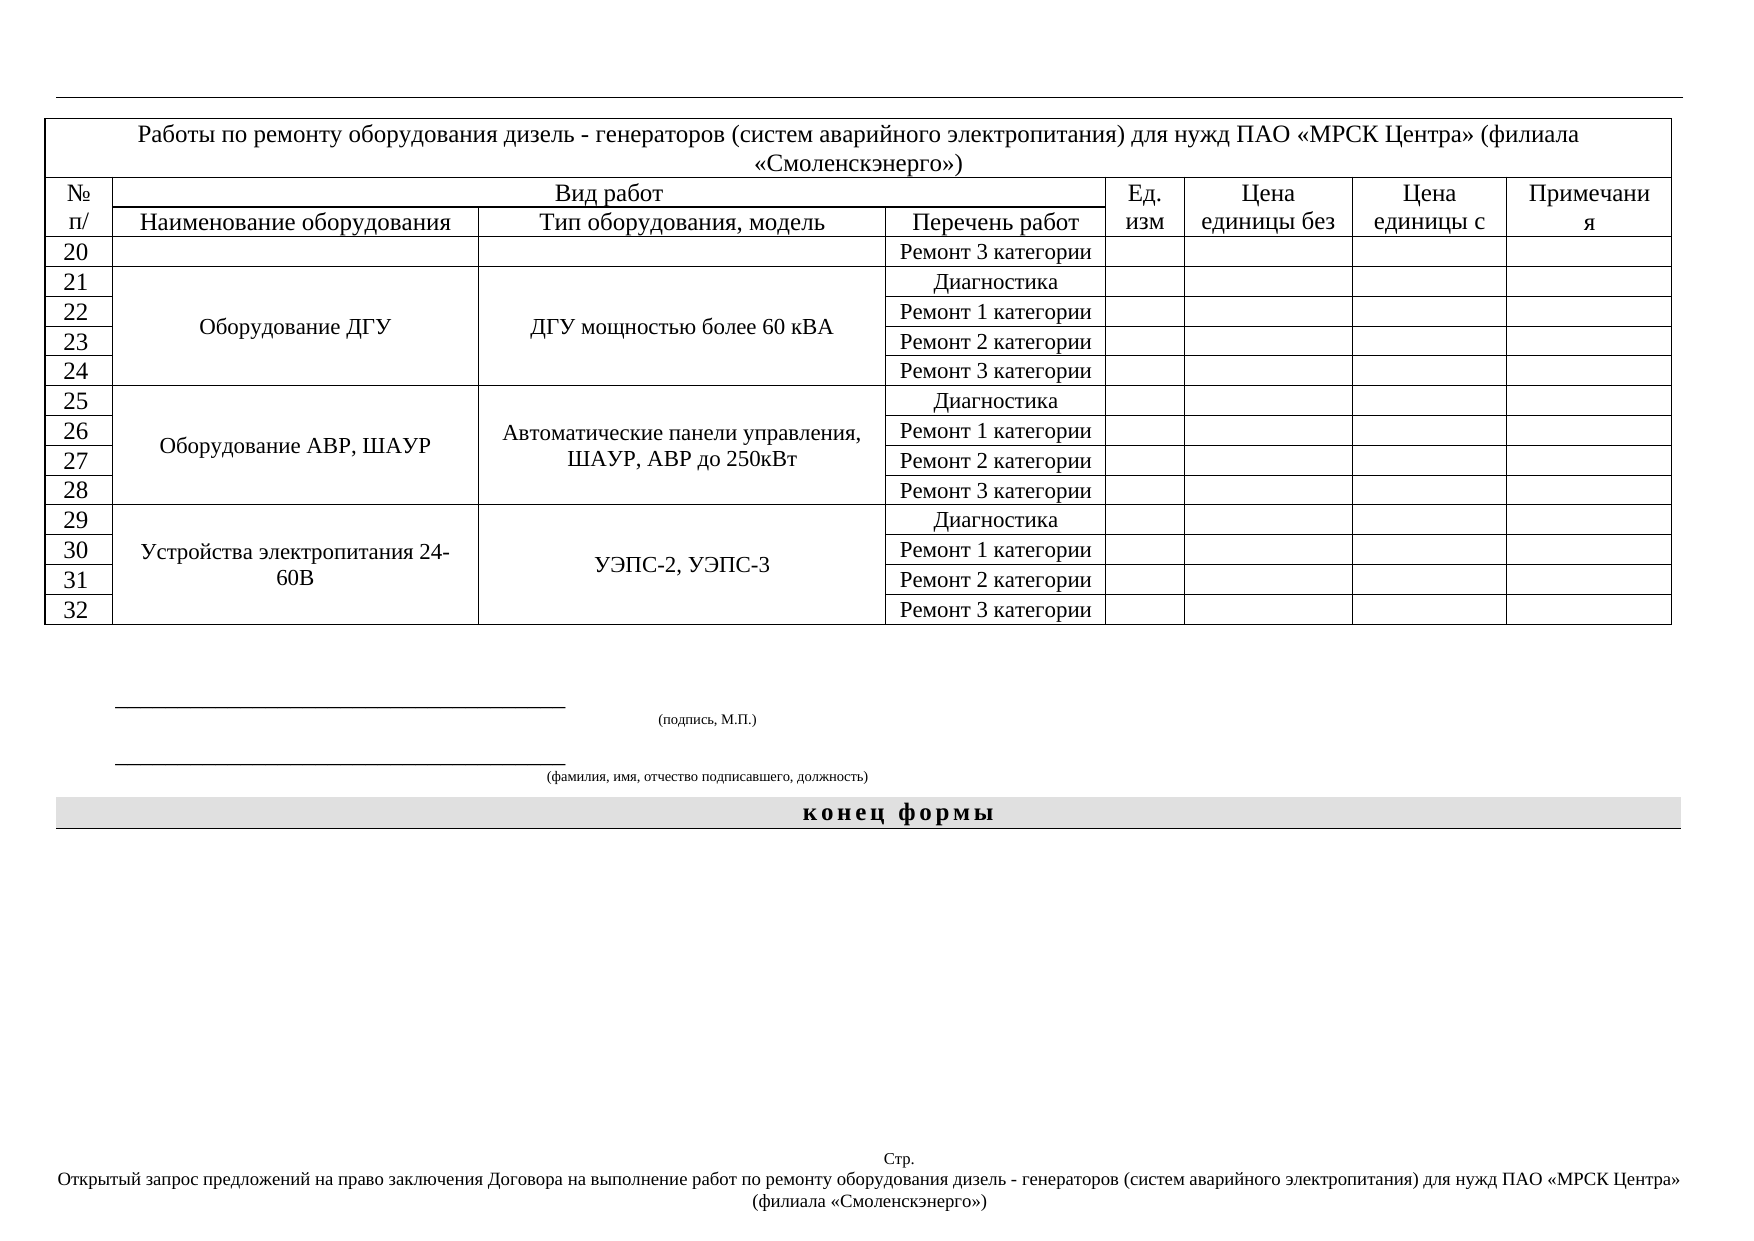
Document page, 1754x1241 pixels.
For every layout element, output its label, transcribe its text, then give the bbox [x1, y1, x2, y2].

table_cell Оборудование АВР, ШАУР [113, 386, 478, 504]
table_cell [1106, 595, 1184, 623]
table_cell Автоматические панели управления, ШАУР, АВР до 250кВт [479, 386, 885, 504]
table_cell [1106, 476, 1184, 504]
table_cell [1353, 446, 1506, 474]
table_cell [1507, 476, 1671, 504]
table_cell Тип оборудования, модель [479, 208, 885, 236]
table_cell Оборудование ДГУ [113, 267, 478, 385]
text ____________________________________ [56, 682, 1683, 711]
table_cell [1507, 595, 1671, 623]
table_cell [1106, 416, 1184, 445]
table_cell Ремонт 3 категории [886, 595, 1105, 623]
table_cell [1106, 356, 1184, 385]
table_cell [1507, 446, 1671, 474]
table_cell [1106, 327, 1184, 355]
table_cell Ремонт 1 категории [886, 535, 1105, 564]
table_cell [1507, 505, 1671, 534]
table_cell [1507, 386, 1671, 415]
table_cell Ремонт 2 категории [886, 446, 1105, 474]
table_cell [1106, 535, 1184, 564]
table_cell Перечень работ [886, 208, 1105, 236]
table_cell 26 [46, 416, 112, 445]
table_cell Вид работ [113, 178, 1105, 206]
table_cell № п/п [46, 178, 112, 236]
table_cell 21 [46, 267, 112, 296]
table_cell 29 [46, 505, 112, 534]
table_cell [1185, 446, 1352, 474]
table_cell Цена единицы без НДС, руб. [1185, 178, 1352, 236]
text (подпись, М.П.) [56, 711, 1299, 739]
table_cell [1185, 476, 1352, 504]
table_cell [1353, 416, 1506, 445]
table_cell [1106, 237, 1184, 266]
table_cell [1353, 535, 1506, 564]
table_cell [1353, 297, 1506, 326]
table_cell [1353, 505, 1506, 534]
table_cell 20 [46, 237, 112, 266]
text (фамилия, имя, отчество подписавшего, должность) [56, 768, 1299, 797]
table_cell [1185, 267, 1352, 296]
table_cell [1353, 565, 1506, 594]
table_cell [1106, 297, 1184, 326]
table_cell [1185, 595, 1352, 623]
table_cell [1106, 267, 1184, 296]
table_cell 32 [46, 595, 112, 623]
table_cell ДГУ мощностью более 60 кВА [479, 267, 885, 385]
table_cell [1106, 386, 1184, 415]
table_cell [1185, 416, 1352, 445]
table_cell [1507, 267, 1671, 296]
text конец формы [56, 797, 1681, 828]
table_cell Ремонт 3 категории [886, 476, 1105, 504]
table_cell Диагностика [886, 505, 1105, 534]
table_cell [1106, 565, 1184, 594]
table_cell [1106, 505, 1184, 534]
table_cell Диагностика [886, 386, 1105, 415]
table_cell [1507, 535, 1671, 564]
table_cell Ремонт 1 категории [886, 297, 1105, 326]
table_cell Наименование оборудования [113, 208, 478, 236]
table_cell [1185, 535, 1352, 564]
table_cell Ремонт 3 категории [886, 356, 1105, 385]
table_cell [1507, 356, 1671, 385]
table_cell [1353, 327, 1506, 355]
table_cell Ремонт 1 категории [886, 416, 1105, 445]
table_cell [1507, 237, 1671, 266]
table_cell Устройства электропитания 24-60В [113, 505, 478, 623]
table_cell [1353, 356, 1506, 385]
table_cell Ед. изм. [1106, 178, 1184, 236]
table_cell [1353, 595, 1506, 623]
table_cell [1353, 476, 1506, 504]
table_cell [1507, 297, 1671, 326]
table_cell [1507, 565, 1671, 594]
table_cell [1185, 327, 1352, 355]
table_cell [1507, 416, 1671, 445]
table_cell [1106, 446, 1184, 474]
table_cell [1185, 297, 1352, 326]
table_cell 28 [46, 476, 112, 504]
table_cell [1185, 565, 1352, 594]
table_cell [1185, 386, 1352, 415]
table_cell Диагностика [886, 267, 1105, 296]
table_cell 30 [46, 535, 112, 564]
table_cell Примечания [1507, 178, 1671, 236]
table_cell 31 [46, 565, 112, 594]
table_cell Ремонт 3 категории [886, 237, 1105, 266]
table_cell [1507, 327, 1671, 355]
table_cell Цена единицы с НДС, руб. [1353, 178, 1506, 236]
table_cell 24 [46, 356, 112, 385]
table_cell [1185, 237, 1352, 266]
table_cell Ремонт 2 категории [886, 565, 1105, 594]
table_cell [1185, 505, 1352, 534]
table_cell 27 [46, 446, 112, 474]
table_cell Ремонт 2 категории [886, 327, 1105, 355]
table_cell 23 [46, 327, 112, 355]
table_cell 25 [46, 386, 112, 415]
table_cell [1353, 237, 1506, 266]
text ____________________________________ [56, 739, 1683, 768]
table_cell [1185, 356, 1352, 385]
table_cell [1353, 267, 1506, 296]
table_cell [1353, 386, 1506, 415]
table_header Работы по ремонту оборудования дизель - генераторов (систем аварийного электропитания) для нужд ПАО «МРСК Центра» (филиала «Смоленскэнерго») [46, 119, 1671, 177]
table_cell 22 [46, 297, 112, 326]
table_cell УЭПС-2, УЭПС-3 [479, 505, 885, 623]
